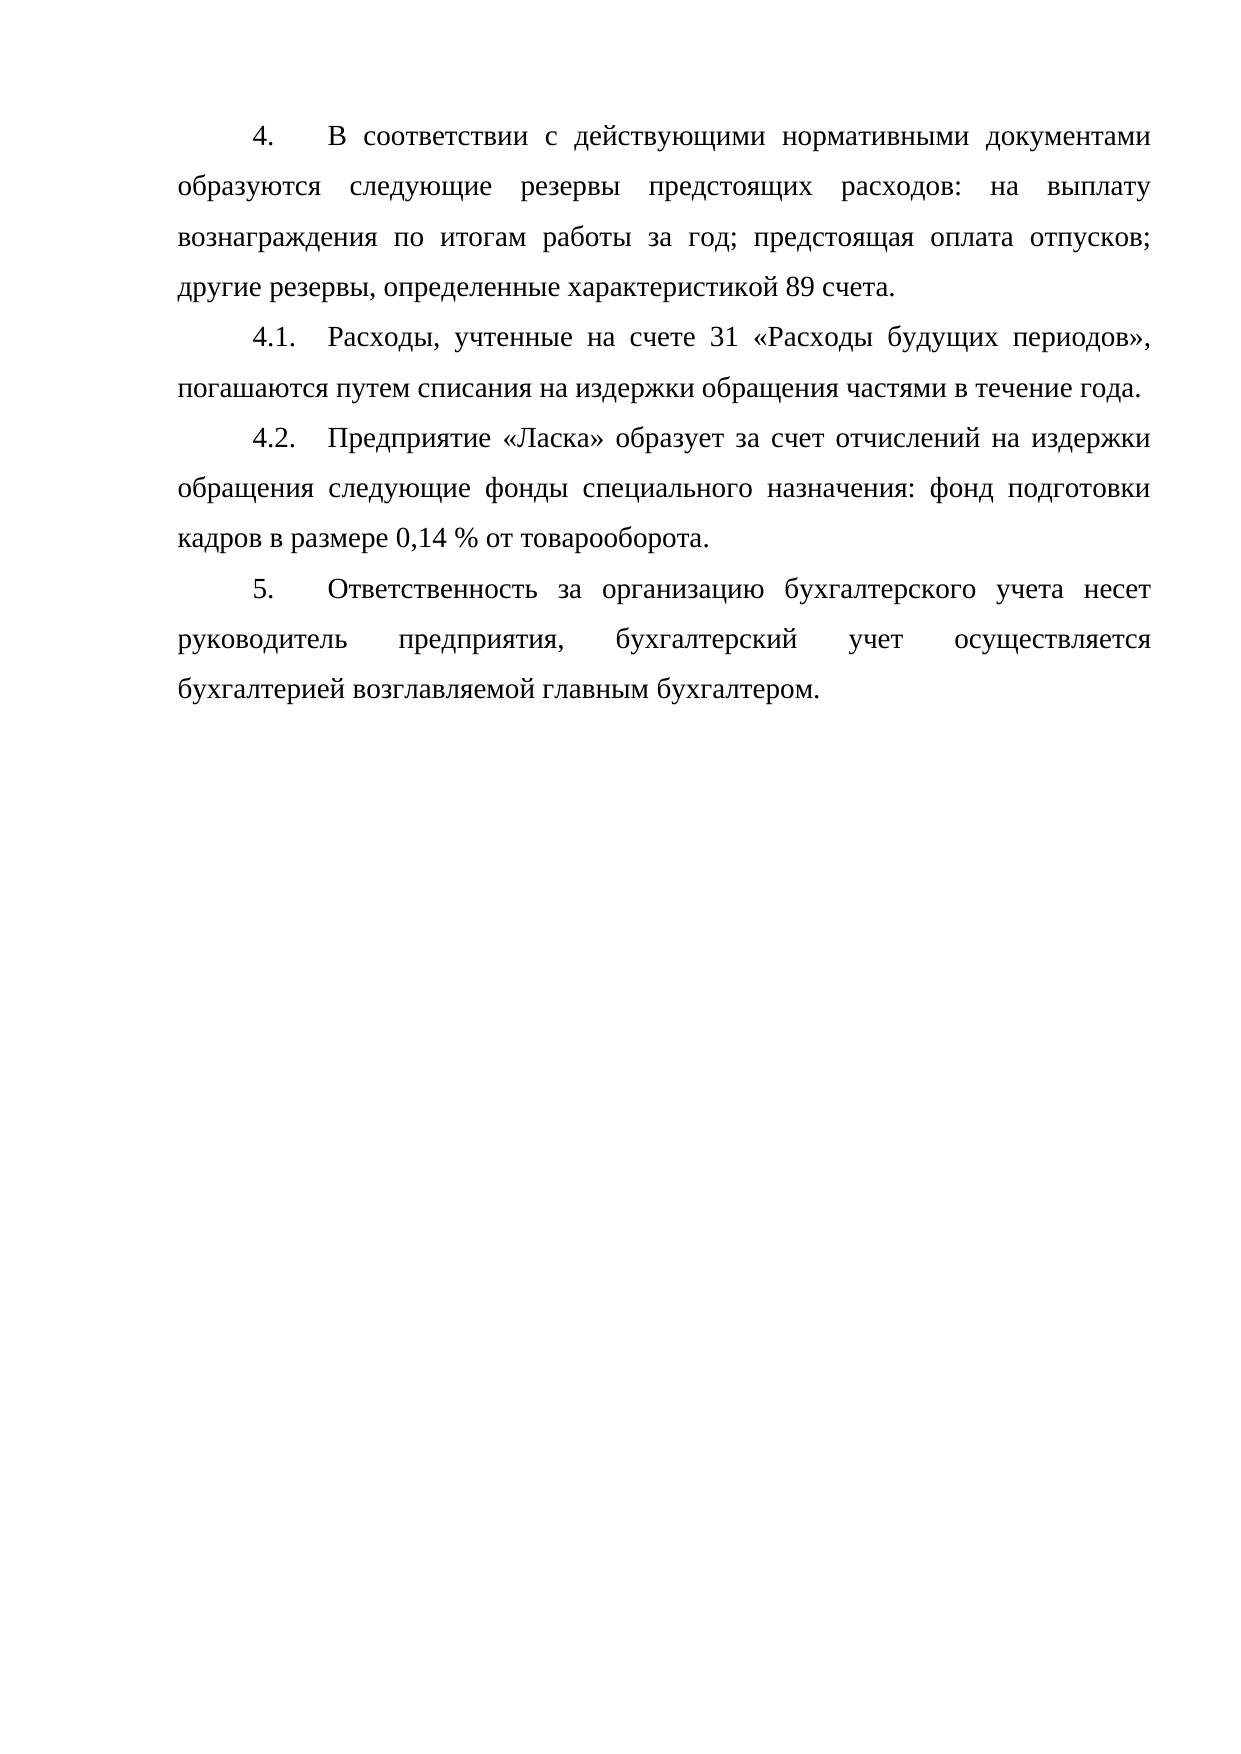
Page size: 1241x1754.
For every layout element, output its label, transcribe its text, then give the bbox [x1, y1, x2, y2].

list Расходы, учтенные на счете 31 «Расходы будущих периодов», погашаются путем списания на издержки обращения частями в течение года. [177, 319, 1152, 403]
list Предприятие «Ласка» образует за счет отчислений на издержки обращения следующие фонды специального назначения: фонд подготовки кадров в размере 0,14 % от товарооборота. [177, 420, 1152, 554]
list Ответственность за организацию бухгалтерского учета несет руководитель предприятия, бухгалтерский учет осуществляется бухгалтерией возглавляемой главным бухгалтером. [177, 571, 1152, 705]
list В соответствии с действующими нормативными документами образуются следующие резервы предстоящих расходов: на выплату вознаграждения по итогам работы за год; предстоящая оплата отпусков; другие резервы, определенные характеристикой 89 счета. [177, 118, 1152, 303]
